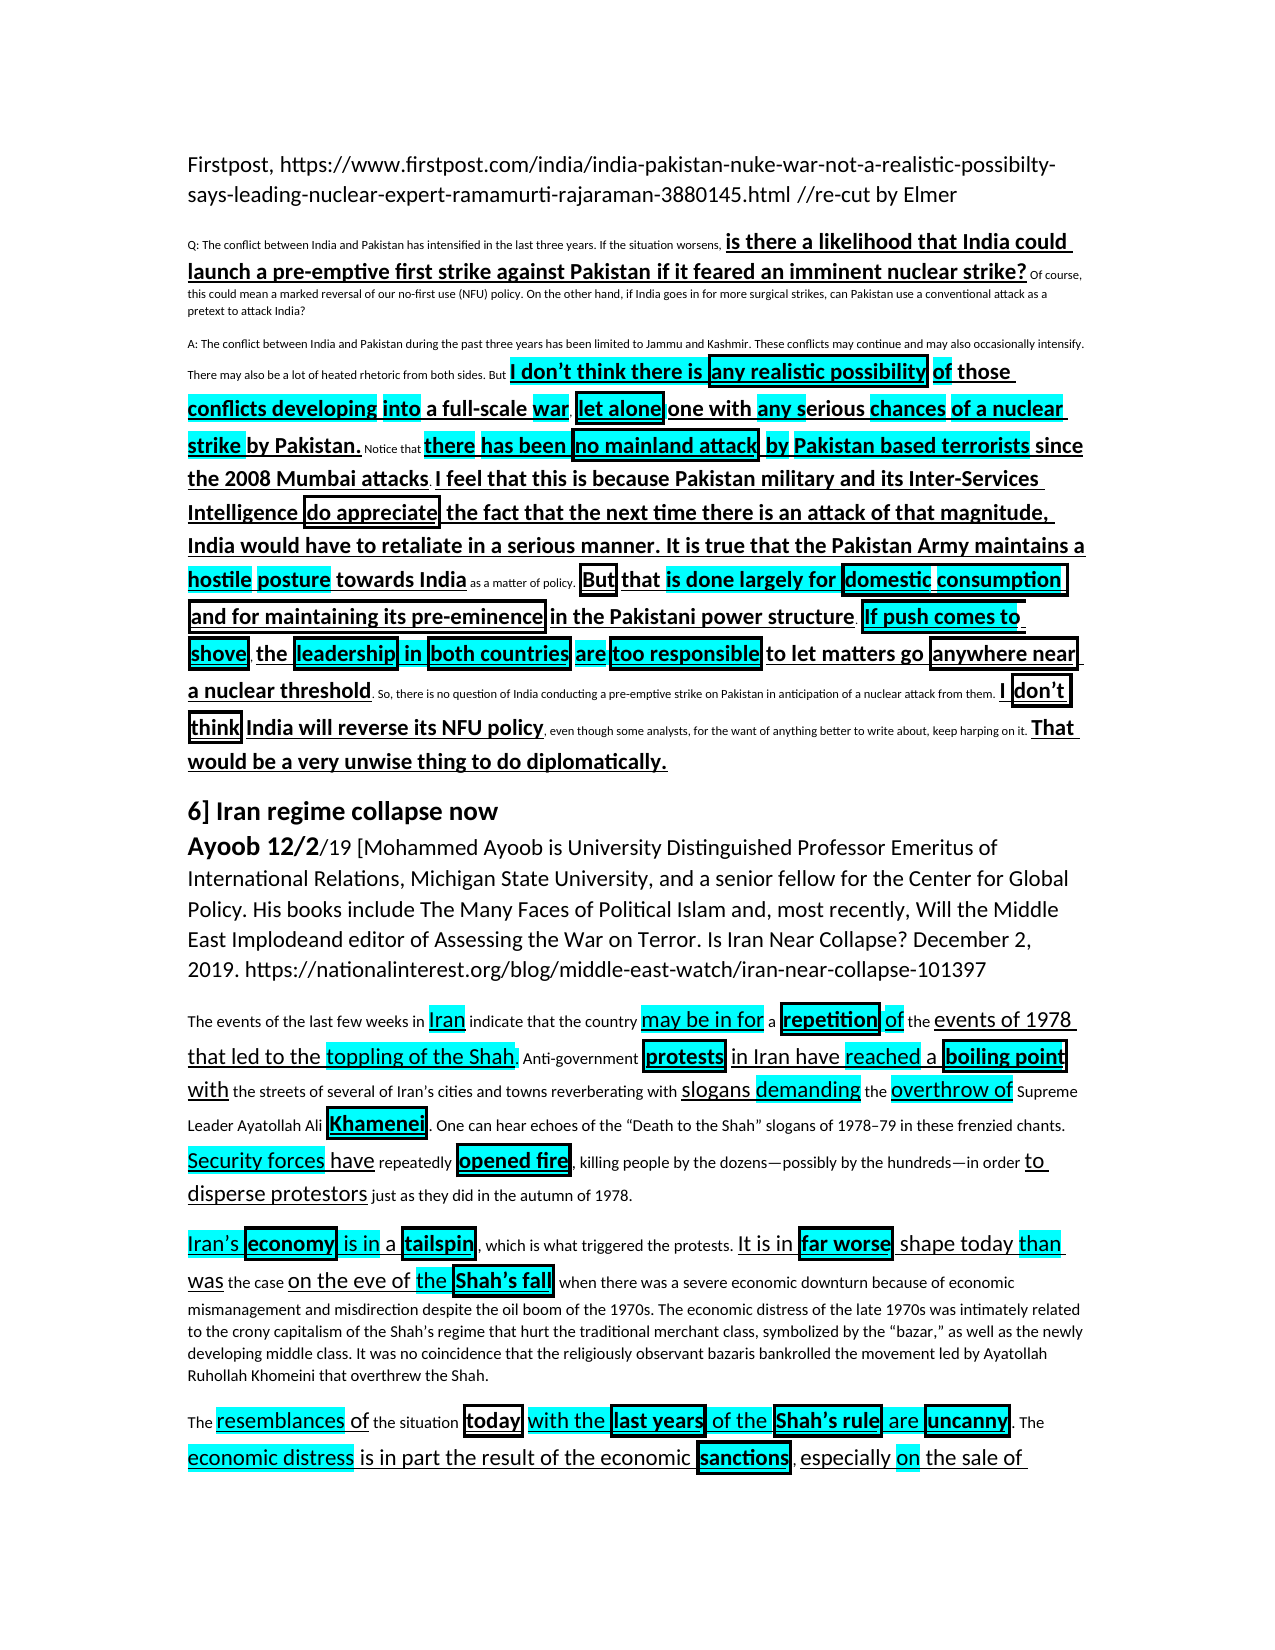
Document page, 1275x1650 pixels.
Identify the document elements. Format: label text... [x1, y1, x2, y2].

text The events of the last few weeks in Iran indicate that the country may be in for a repetition of the events of 1978 that led to the toppling of the Shah. Anti-government protests in Iran have reached a boiling point with the streets of several of Iran’s cities and towns reverberating with slogans demanding the overthrow of Supreme Leader Ayatollah Ali Khamenei. One can hear echoes of the “Death to the Shah” slogans of 1978–79 in these frenzied chants. Security forces have repeatedly opened fire, killing people by the dozens—possibly by the hundreds—in order to disperse protestors just as they did in the autumn of 1978. [187, 1002, 1087, 1208]
subtitle 6] Iran regime collapse now [187, 794, 1087, 827]
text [187, 1403, 1087, 1475]
text A: The conflict between India and Pakistan during the past three years has been limited to Jammu and Kashmir. These conflicts may continue and may also occasionally intensify. There may also be a lot of heated rhetoric from both sides. But I don’t think there is any realistic possibility of those conflicts developing into a full-scale war, let alone one with any serious chances of a nuclear strike by Pakistan. Notice that there has been no mainland attack by Pakistan based terrorists since the 2008 Mumbai attacks. I feel that this is because Pakistan military and its Inter-Services Intelligence do appreciate the fact that the next time there is an attack of that magnitude, India would have to retaliate in a serious manner. It is true that the Pakistan Army maintains a hostile posture towards India as a matter of policy. But that is done largely for domestic consumption and for maintaining its pre-eminence in the Pakistani power structure. If push comes to shove, the leadership in both countries are too responsible to let matters go anywhere near a nuclear threshold. So, there is no question of India conducting a pre-emptive strike on Pakistan in anticipation of a nuclear attack from them. I don’t think India will reverse its NFU policy, even though some analysts, for the want of anything better to write about, keep harping on it. That would be a very unwise thing to do diplomatically. [187, 336, 1087, 775]
text Iran’s economy is in a tailspin, which is what triggered the protests. It is in far worse shape today than was the case on the eve of the Shah’s fall when there was a severe economic downturn because of economic mismanagement and misdirection despite the oil boom of the 1970s. The economic distress of the late 1970s was intimately related to the crony capitalism of the Shah’s regime that hurt the traditional merchant class, symbolized by the “bazar,” as well as the newly developing middle class. It was no coincidence that the religiously observant bazaris bankrolled the movement led by Ayatollah Ruhollah Khomeini that overthrew the Shah. [187, 1226, 1087, 1385]
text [187, 150, 1087, 208]
text Ayoob 12/2/19 [Mohammed Ayoob is University Distinguished Professor Emeritus of International Relations, Michigan State University, and a senior fellow for the Center for Global Policy. His books include The Many Faces of Political Islam and, most recently, Will the Middle East Implodeand editor of Assessing the War on Terror. Is Iran Near Collapse? December 2, 2019. https://nationalinterest.org/blog/middle-east-watch/iran-near-collapse-101397 [187, 829, 1087, 983]
text Q: The conflict between India and Pakistan has intensified in the last three years. If the situation worsens, is there a likelihood that India could launch a pre-emptive first strike against Pakistan if it feared an imminent nuclear strike? Of course, this could mean a marked reversal of our no-first use (NFU) policy. On the other hand, if India goes in for more surgical strikes, can Pakistan use a conventional attack as a pretext to attack India? [187, 227, 1087, 318]
